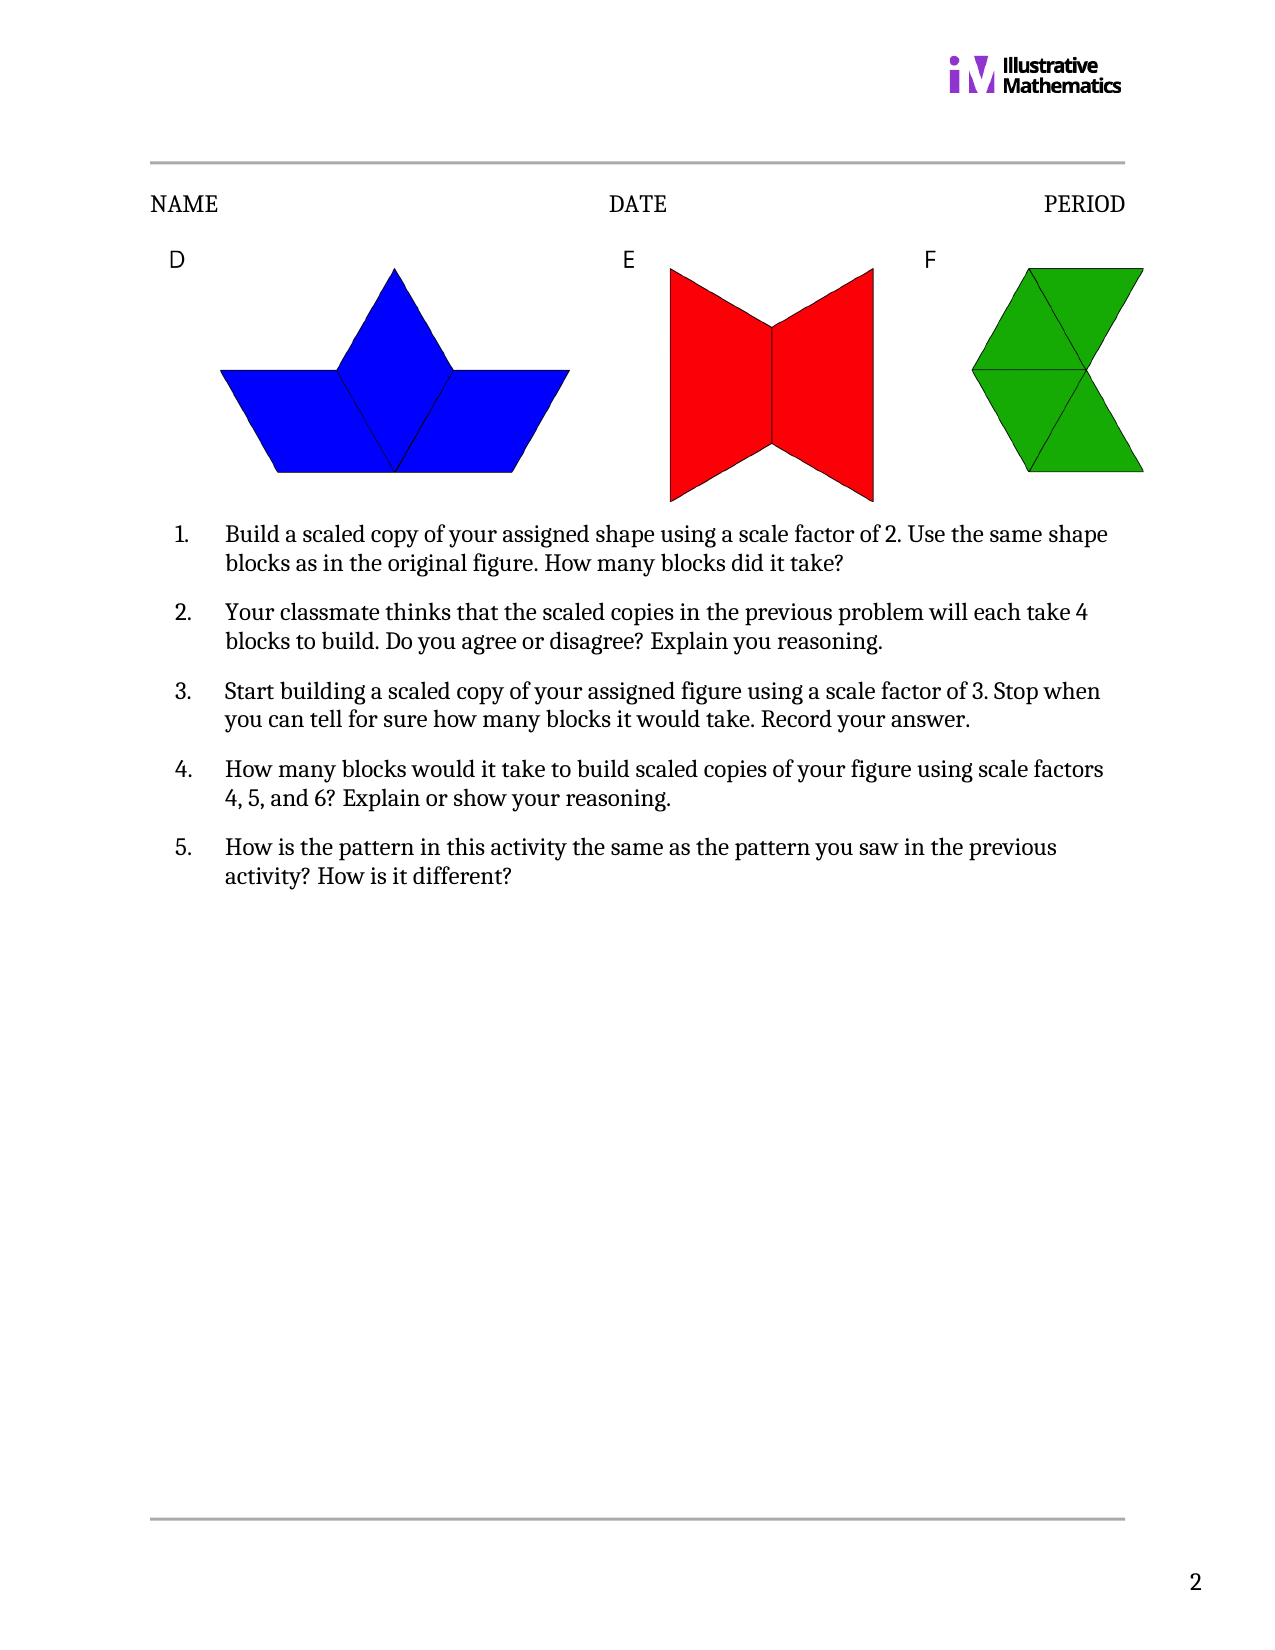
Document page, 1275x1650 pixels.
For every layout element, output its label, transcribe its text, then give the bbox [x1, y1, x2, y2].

picture [168, 247, 1144, 502]
list Your classmate thinks that the scaled copies in the previous problem will each take 4 blocks to build. Do you agree or disagree? Explain you reasoning. [175, 598, 1125, 656]
list How is the pattern in this activity the same as the pattern you saw in the previous activity? How is it different? [175, 833, 1125, 891]
list How many blocks would it take to build scaled copies of your figure using scale factors 4, 5, and 6? Explain or show your reasoning. [175, 755, 1125, 812]
list Build a scaled copy of your assigned shape using a scale factor of 2. Use the same shape blocks as in the original figure. How many blocks did it take? [175, 520, 1125, 577]
list Start building a scaled copy of your assigned figure using a scale factor of 3. Stop when you can tell for sure how many blocks it would take. Record your answer. [175, 677, 1125, 734]
picture [949, 55, 1121, 93]
